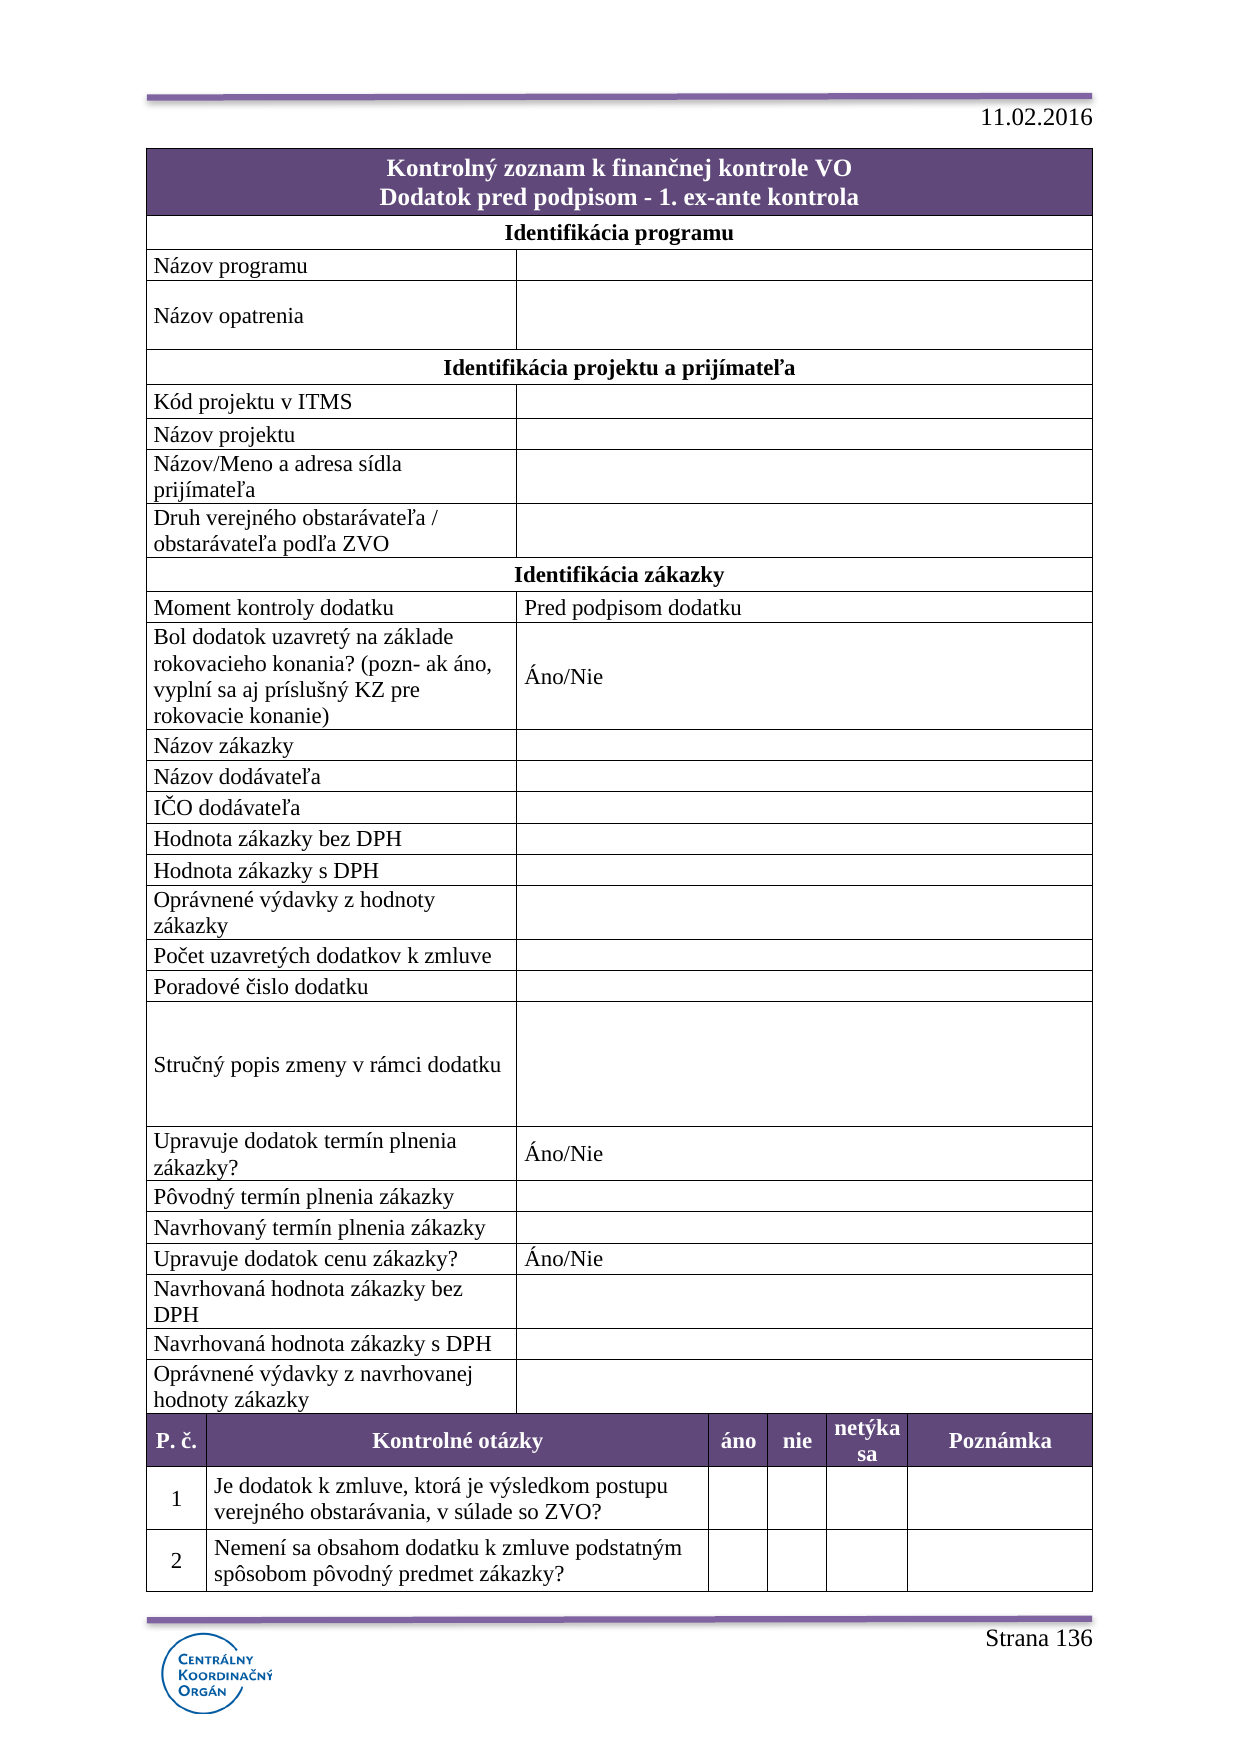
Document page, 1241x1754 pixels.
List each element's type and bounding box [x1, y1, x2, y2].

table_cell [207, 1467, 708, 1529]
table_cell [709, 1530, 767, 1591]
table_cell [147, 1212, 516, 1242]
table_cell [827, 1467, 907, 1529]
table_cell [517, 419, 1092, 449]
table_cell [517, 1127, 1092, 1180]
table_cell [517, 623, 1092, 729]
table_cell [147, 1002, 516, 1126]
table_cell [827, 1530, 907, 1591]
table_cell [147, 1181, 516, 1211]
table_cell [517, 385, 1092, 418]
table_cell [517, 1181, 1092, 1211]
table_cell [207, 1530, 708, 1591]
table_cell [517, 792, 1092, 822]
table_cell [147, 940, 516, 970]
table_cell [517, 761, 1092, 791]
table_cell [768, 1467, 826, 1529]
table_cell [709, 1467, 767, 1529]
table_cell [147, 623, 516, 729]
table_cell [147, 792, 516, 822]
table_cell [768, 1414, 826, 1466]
picture [159, 1631, 272, 1713]
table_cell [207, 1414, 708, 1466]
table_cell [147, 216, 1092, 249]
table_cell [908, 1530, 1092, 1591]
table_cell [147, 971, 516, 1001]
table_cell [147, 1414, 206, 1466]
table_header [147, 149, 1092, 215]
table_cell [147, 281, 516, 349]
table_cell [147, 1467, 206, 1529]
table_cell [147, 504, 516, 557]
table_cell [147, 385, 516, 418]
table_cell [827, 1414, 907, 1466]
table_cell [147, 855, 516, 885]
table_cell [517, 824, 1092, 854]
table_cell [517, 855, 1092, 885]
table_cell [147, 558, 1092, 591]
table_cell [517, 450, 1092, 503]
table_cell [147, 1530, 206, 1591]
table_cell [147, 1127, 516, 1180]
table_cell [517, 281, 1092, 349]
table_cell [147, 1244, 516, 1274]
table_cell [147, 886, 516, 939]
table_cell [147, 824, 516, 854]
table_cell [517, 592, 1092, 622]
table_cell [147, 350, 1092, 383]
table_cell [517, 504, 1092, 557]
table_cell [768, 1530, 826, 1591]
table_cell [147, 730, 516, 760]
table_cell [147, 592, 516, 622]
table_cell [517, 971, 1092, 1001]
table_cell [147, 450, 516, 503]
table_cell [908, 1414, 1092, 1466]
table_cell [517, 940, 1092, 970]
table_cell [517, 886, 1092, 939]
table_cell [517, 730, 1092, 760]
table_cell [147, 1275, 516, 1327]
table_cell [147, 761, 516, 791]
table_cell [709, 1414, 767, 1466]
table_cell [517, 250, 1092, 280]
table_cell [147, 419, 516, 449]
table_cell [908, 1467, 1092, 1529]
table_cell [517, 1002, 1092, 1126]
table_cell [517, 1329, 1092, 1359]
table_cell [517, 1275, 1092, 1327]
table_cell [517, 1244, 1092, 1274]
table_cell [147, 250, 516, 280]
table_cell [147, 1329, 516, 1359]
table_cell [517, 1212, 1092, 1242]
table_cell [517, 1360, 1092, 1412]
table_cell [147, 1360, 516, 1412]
